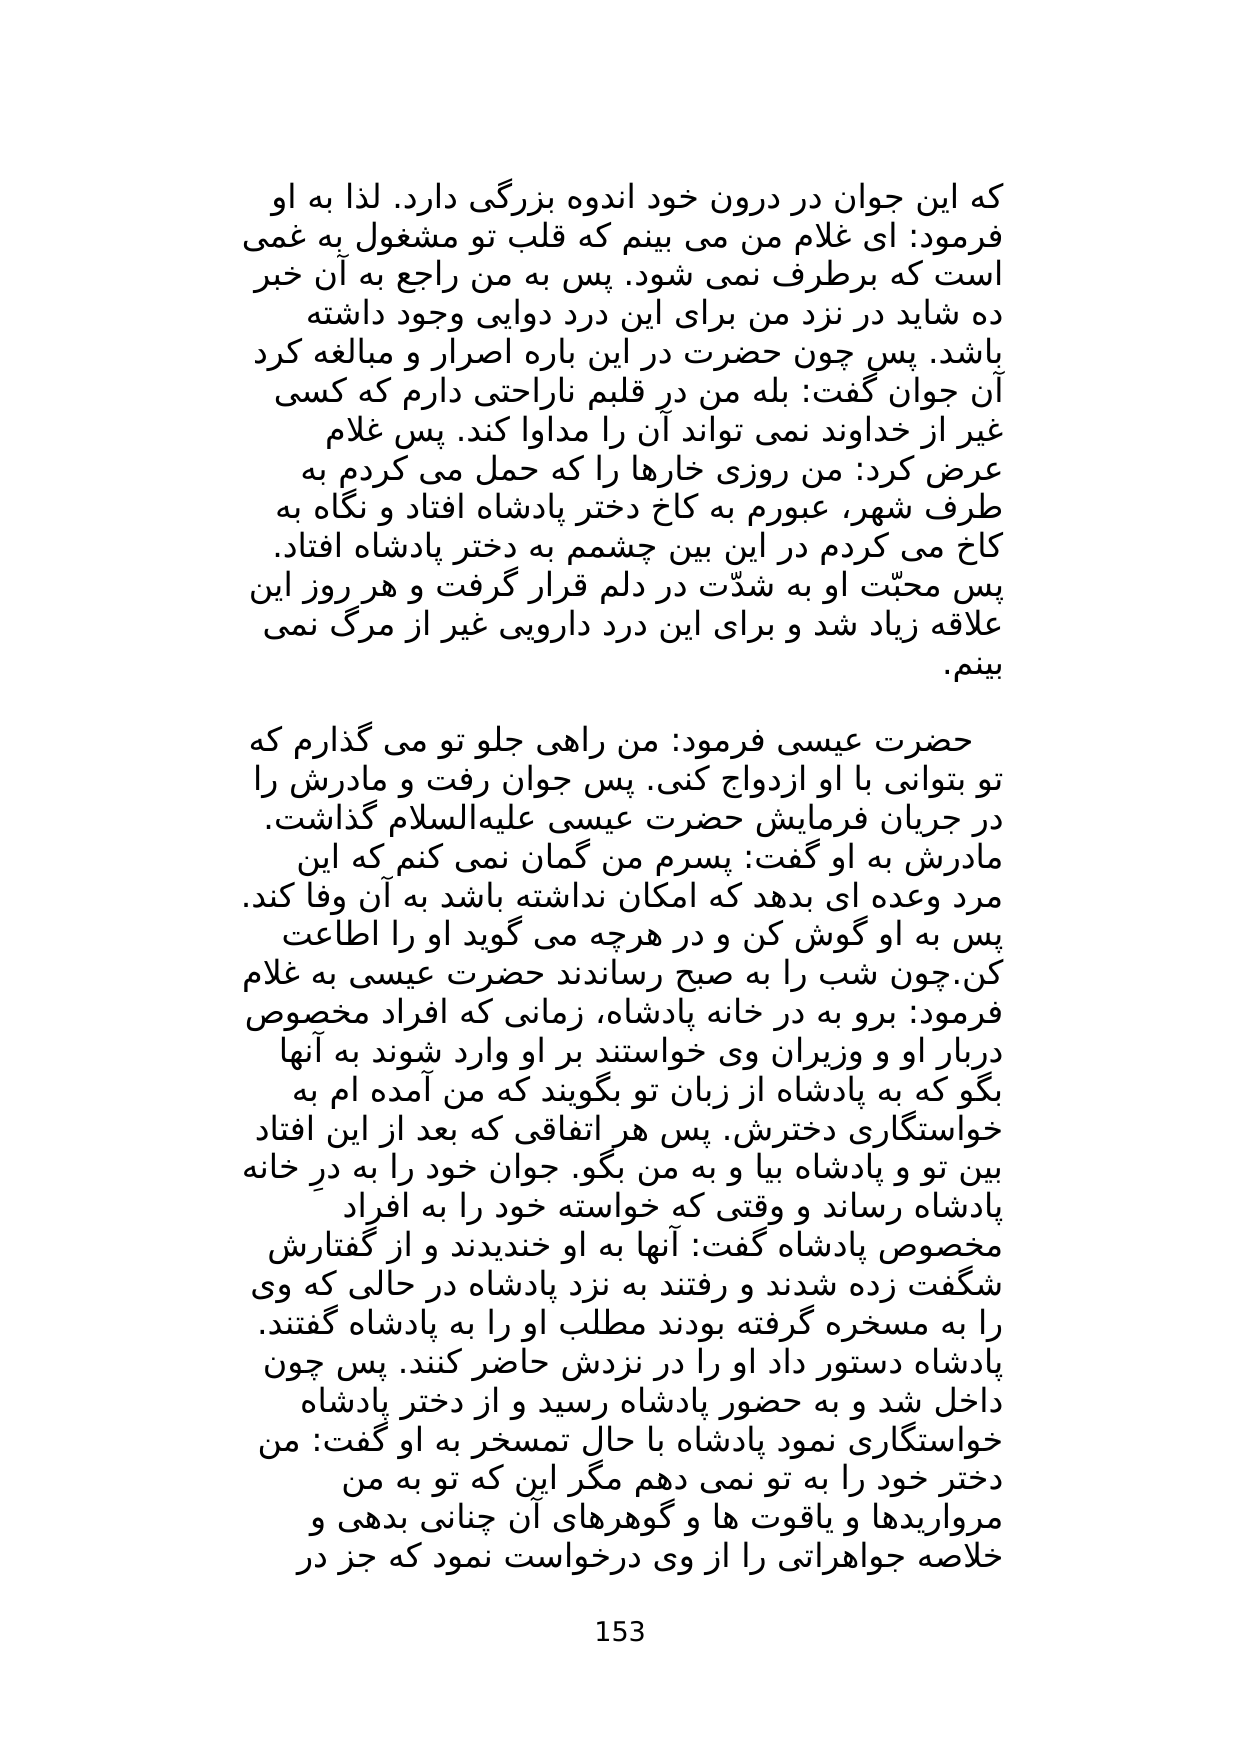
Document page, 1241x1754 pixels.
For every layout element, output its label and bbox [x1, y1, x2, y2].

text [236, 177, 1004, 682]
text [236, 721, 1004, 1575]
